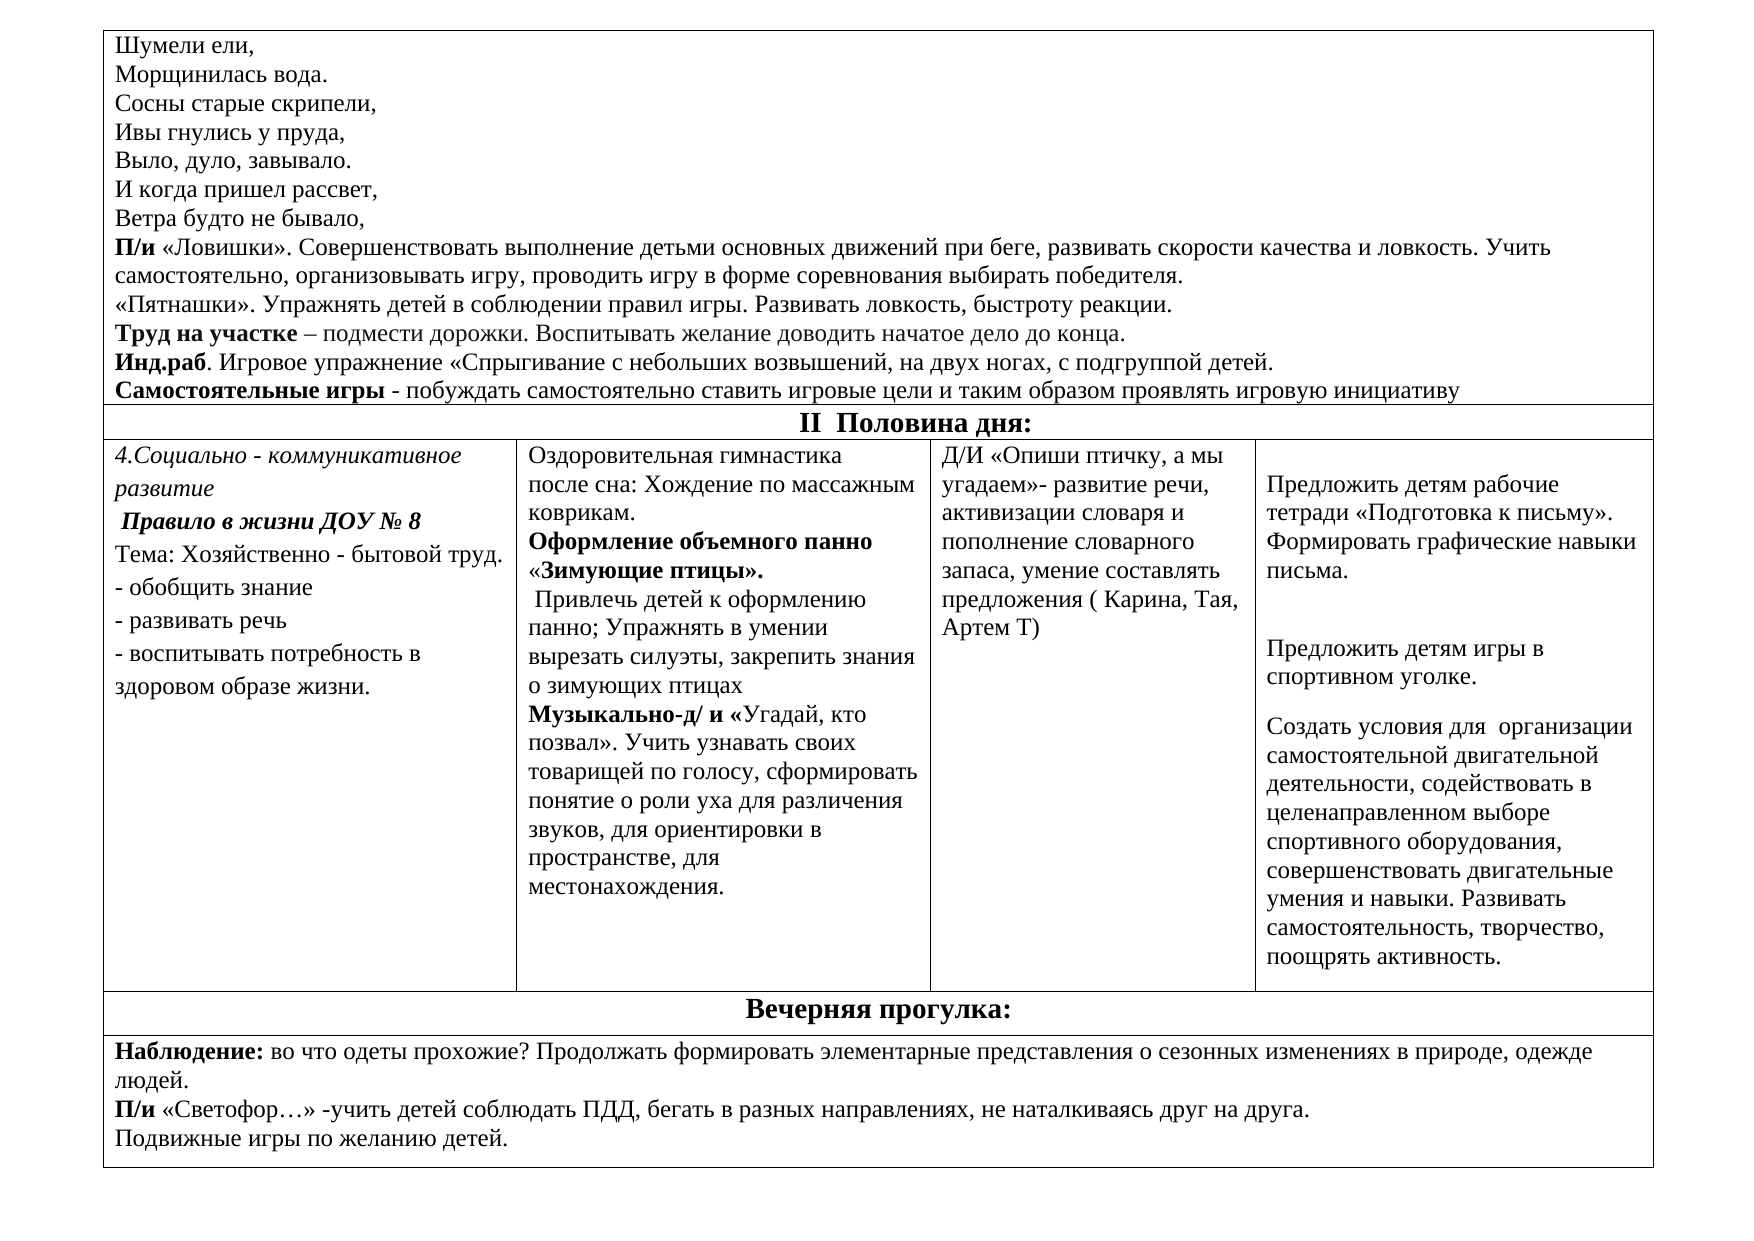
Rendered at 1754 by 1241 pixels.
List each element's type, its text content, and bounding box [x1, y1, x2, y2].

table_cell Д/И «Опиши птичку, а мы угадаем»- развитие речи, активизации словаря и пополнение словарного запаса, умение составлять предложения ( Карина, Тая, Артем Т) [931, 440, 1255, 991]
table_cell Вечерняя прогулка: [104, 992, 1653, 1035]
table_cell Предложить детям рабочие тетради «Подготовка к письму». Формировать графические навыки письма. Предложить детям игры в спортивном уголке. Создать условия для организации самостоятельной двигательной деятельности, содействовать в целенаправленном выборе спортивного оборудования, совершенствовать двигательные умения и навыки. Развивать самостоятельность, творчество, поощрять активность. [1256, 440, 1653, 991]
table_cell Наблюдение: во что одеты прохожие? Продолжать формировать элементарные представления о сезонных изменениях в природе, одежде людей. П/и «Светофор…» -учить детей соблюдать ПДД, бегать в разных направлениях, не наталкиваясь друг на друга. Подвижные игры по желанию детей. [104, 1036, 1653, 1167]
table_cell Оздоровительная гимнастика после сна: Хождение по массажным коврикам. Оформление объемного панно «Зимующие птицы». Привлечь детей к оформлению панно; Упражнять в умении вырезать силуэты, закрепить знания о зимующих птицах Музыкально-д/ и «Угадай, кто позвал». Учить узнавать своих товарищей по голосу, сформировать понятие о роли уха для различения звуков, для ориентировки в пространстве, для местонахождения. [517, 440, 930, 991]
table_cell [104, 31, 1653, 404]
table_cell 4.Социально - коммуникативное развитие Правило в жизни ДОУ № 8 Тема: Хозяйственно - бытовой труд. - обобщить знание - развивать речь - воспитывать потребность в здоровом образе жизни. [104, 440, 516, 991]
